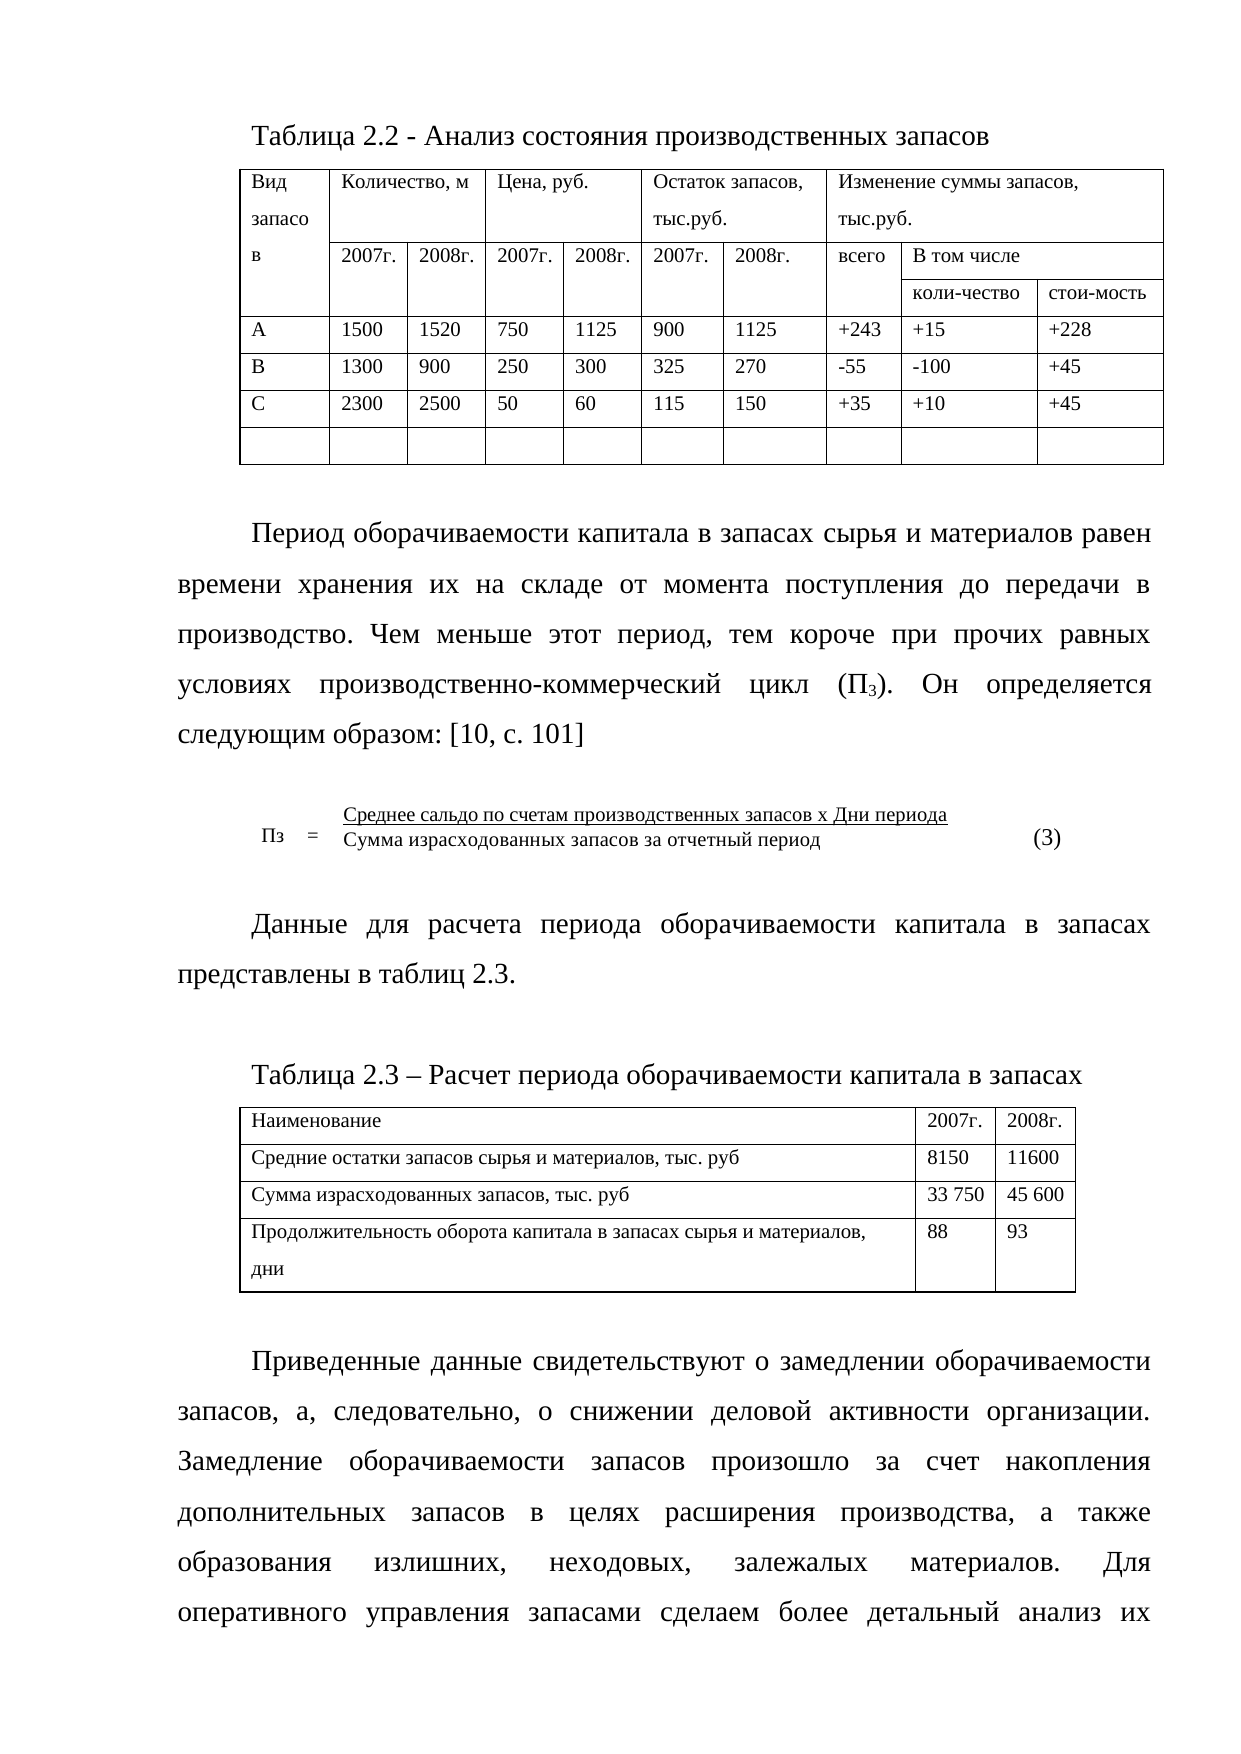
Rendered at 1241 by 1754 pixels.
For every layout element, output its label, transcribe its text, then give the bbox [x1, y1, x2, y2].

table_cell 1125 [724, 317, 826, 353]
table_cell 1300 [330, 354, 407, 390]
table_cell 300 [564, 354, 641, 390]
table_cell 250 [486, 354, 563, 390]
table_header Вид запасов [241, 170, 329, 316]
table_cell +45 [1038, 391, 1163, 427]
table_cell А [241, 317, 329, 353]
table_cell 1520 [408, 317, 485, 353]
table_cell +10 [902, 391, 1037, 427]
table_header 2008г. [996, 1108, 1075, 1144]
table_cell В том числе [902, 243, 1163, 279]
table_cell 2008г. [724, 243, 826, 316]
table_cell 900 [408, 354, 485, 390]
table_cell 8150 [916, 1145, 995, 1181]
table_cell 2500 [408, 391, 485, 427]
table_cell [902, 428, 1037, 464]
table_cell 270 [724, 354, 826, 390]
table_cell 50 [486, 391, 563, 427]
table_cell -55 [827, 354, 901, 390]
table_header Наименование [241, 1108, 915, 1144]
table_cell -100 [902, 354, 1037, 390]
table_cell 325 [642, 354, 723, 390]
table_cell +228 [1038, 317, 1163, 353]
table_cell 750 [486, 317, 563, 353]
table_cell 900 [642, 317, 723, 353]
table_cell В [241, 354, 329, 390]
table_cell 93 [996, 1219, 1075, 1291]
table_cell 2008г. [408, 243, 485, 316]
table_header Изменение суммы запасов, тыс.руб. [827, 170, 1163, 242]
table_header Количество, м [330, 170, 485, 242]
table_cell 1125 [564, 317, 641, 353]
table_header Цена, руб. [486, 170, 641, 242]
table_cell [1038, 428, 1163, 464]
text Таблица 2.2 - Анализ состояния производственных запасов [177, 118, 1152, 152]
text Данные для расчета периода оборачиваемости капитала в запасах представлены в таблиц 2.3. [177, 906, 1152, 990]
table_cell 2007г. [330, 243, 407, 316]
table_cell 1500 [330, 317, 407, 353]
table_header 2007г. [916, 1108, 995, 1144]
table_cell +45 [1038, 354, 1163, 390]
table_cell 88 [916, 1219, 995, 1291]
table_cell 2007г. [642, 243, 723, 316]
table_cell 33 750 [916, 1182, 995, 1218]
text Период оборачиваемости капитала в запасах сырья и материалов равен времени хранения их на складе от момента поступления до передачи в производство. Чем меньше этот период, тем короче при прочих равных условиях производственно-коммерческий цикл (П3). Он определяется следующим образом: [10, c. 101] [177, 515, 1152, 750]
table_cell +15 [902, 317, 1037, 353]
table_cell [642, 428, 723, 464]
table_cell 45 600 [996, 1182, 1075, 1218]
table_cell +35 [827, 391, 901, 427]
table_cell 60 [564, 391, 641, 427]
table_cell [241, 428, 329, 464]
table_cell +243 [827, 317, 901, 353]
table_cell [330, 428, 407, 464]
table_cell Продолжительность оборота капитала в запасах сырья и материалов, дни [241, 1219, 915, 1291]
table_cell 115 [642, 391, 723, 427]
table_cell [564, 428, 641, 464]
table_cell 11600 [996, 1145, 1075, 1181]
table_cell [486, 428, 563, 464]
table_cell Сумма израсходованных запасов, тыс. руб [241, 1182, 915, 1218]
text Таблица 2.3 – Расчет периода оборачиваемости капитала в запасах [177, 1057, 1152, 1090]
table_cell всего [827, 243, 901, 316]
table_header Остаток запасов, тыс.руб. [642, 170, 826, 242]
table_cell [827, 428, 901, 464]
table_cell 2007г. [486, 243, 563, 316]
table_cell Средние остатки запасов сырья и материалов, тыс. руб [241, 1145, 915, 1181]
table_cell 2300 [330, 391, 407, 427]
table_cell С [241, 391, 329, 427]
table_cell коли-чество [902, 280, 1037, 316]
table_cell 150 [724, 391, 826, 427]
table_cell [408, 428, 485, 464]
table_cell стои-мость [1038, 280, 1163, 316]
table_cell 2008г. [564, 243, 641, 316]
table_cell [724, 428, 826, 464]
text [177, 1343, 1152, 1628]
